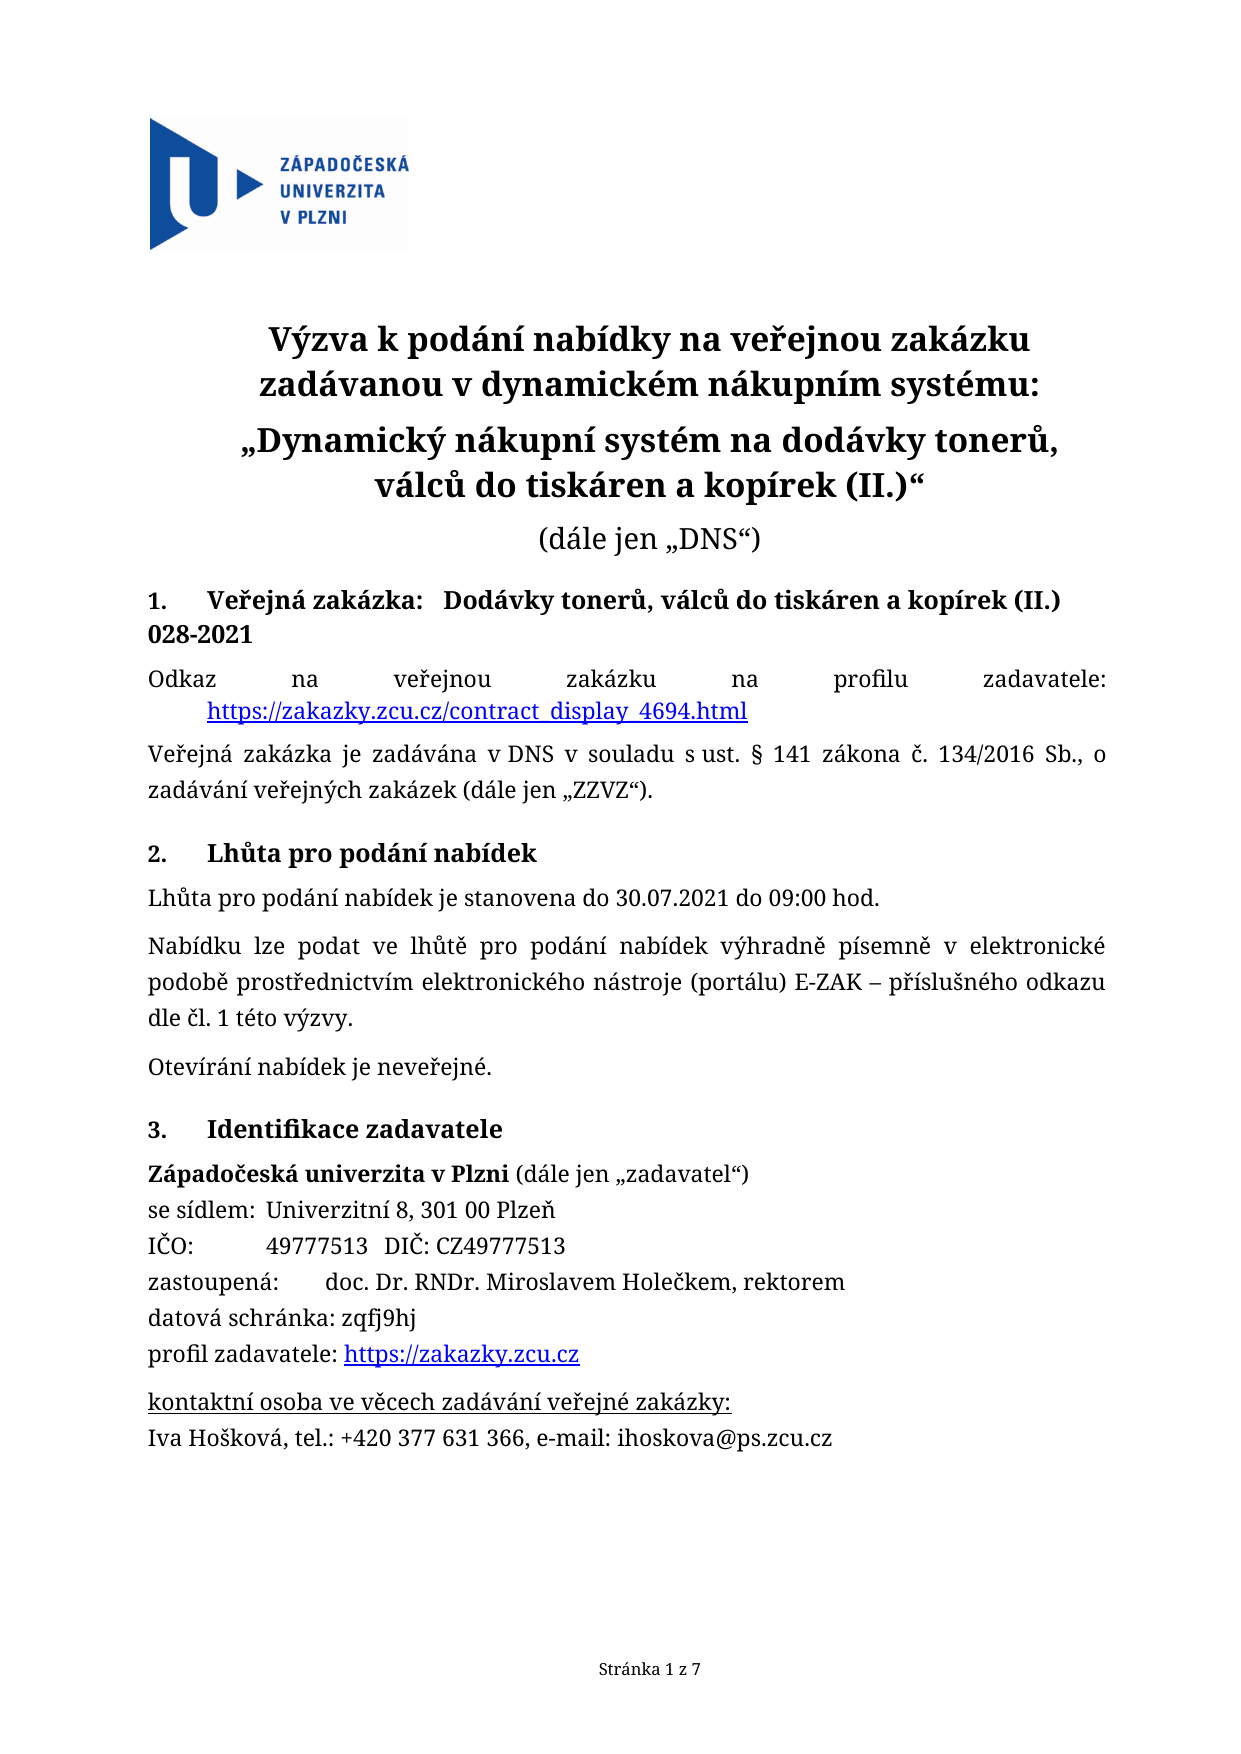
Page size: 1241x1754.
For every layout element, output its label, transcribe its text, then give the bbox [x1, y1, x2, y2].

text Západočeská univerzita v Plzni (dále jen „zadavatel“) [148, 1158, 1107, 1189]
text profil zadavatele: https://zakazky.zcu.cz [148, 1338, 1107, 1369]
subtitle Veřejná zakázka: Dodávky tonerů, válců do tiskáren a kopírek (II.) 028-2021 [148, 583, 1107, 651]
text Odkaz na veřejnou zakázku na profilu zadavatele: https://zakazky.zcu.cz/contract_display_4694.html [148, 663, 1107, 726]
text Lhůta pro podání nabídek je stanovena do 30.07.2021 do 09:00 hod. [148, 882, 1107, 913]
picture [150, 118, 409, 250]
text „Dynamický nákupní systém na dodávky tonerů, válců do tiskáren a kopírek (II.)“ [192, 417, 1107, 508]
text zastoupená: doc. Dr. RNDr. Miroslavem Holečkem, rektorem [148, 1266, 1107, 1297]
text Výzva k podání nabídky na veřejnou zakázku zadávanou v dynamickém nákupním systému: [192, 316, 1107, 406]
text Nabídku lze podat ve lhůtě pro podání nabídek výhradně písemně v elektronické podobě prostřednictvím elektronického nástroje (portálu) E-ZAK – příslušného odkazu dle čl. 1 této výzvy. [148, 930, 1107, 1033]
text (dále jen „DNS“) [192, 518, 1107, 558]
text kontaktní osoba ve věcech zadávání veřejné zakázky: [148, 1386, 1107, 1417]
text se sídlem: Univerzitní 8, 301 00 Plzeň [148, 1194, 1107, 1225]
text datová schránka: zqfj9hj [148, 1302, 1107, 1333]
subtitle Identifikace zadavatele [148, 1112, 1107, 1146]
subtitle Lhůta pro podání nabídek [148, 835, 1107, 869]
text Veřejná zakázka je zadávána v DNS v souladu s ust. § 141 zákona č. 134/2016 Sb., o zadávání veřejných zakázek (dále jen „ZZVZ“). [148, 738, 1107, 806]
text Otevírání nabídek je neveřejné. [148, 1051, 1107, 1082]
text IČO: 49777513 DIČ: CZ49777513 [148, 1230, 1107, 1261]
text Iva Hošková, tel.: +420 377 631 366, e-mail: ihoskova@ps.zcu.cz [148, 1422, 1107, 1453]
